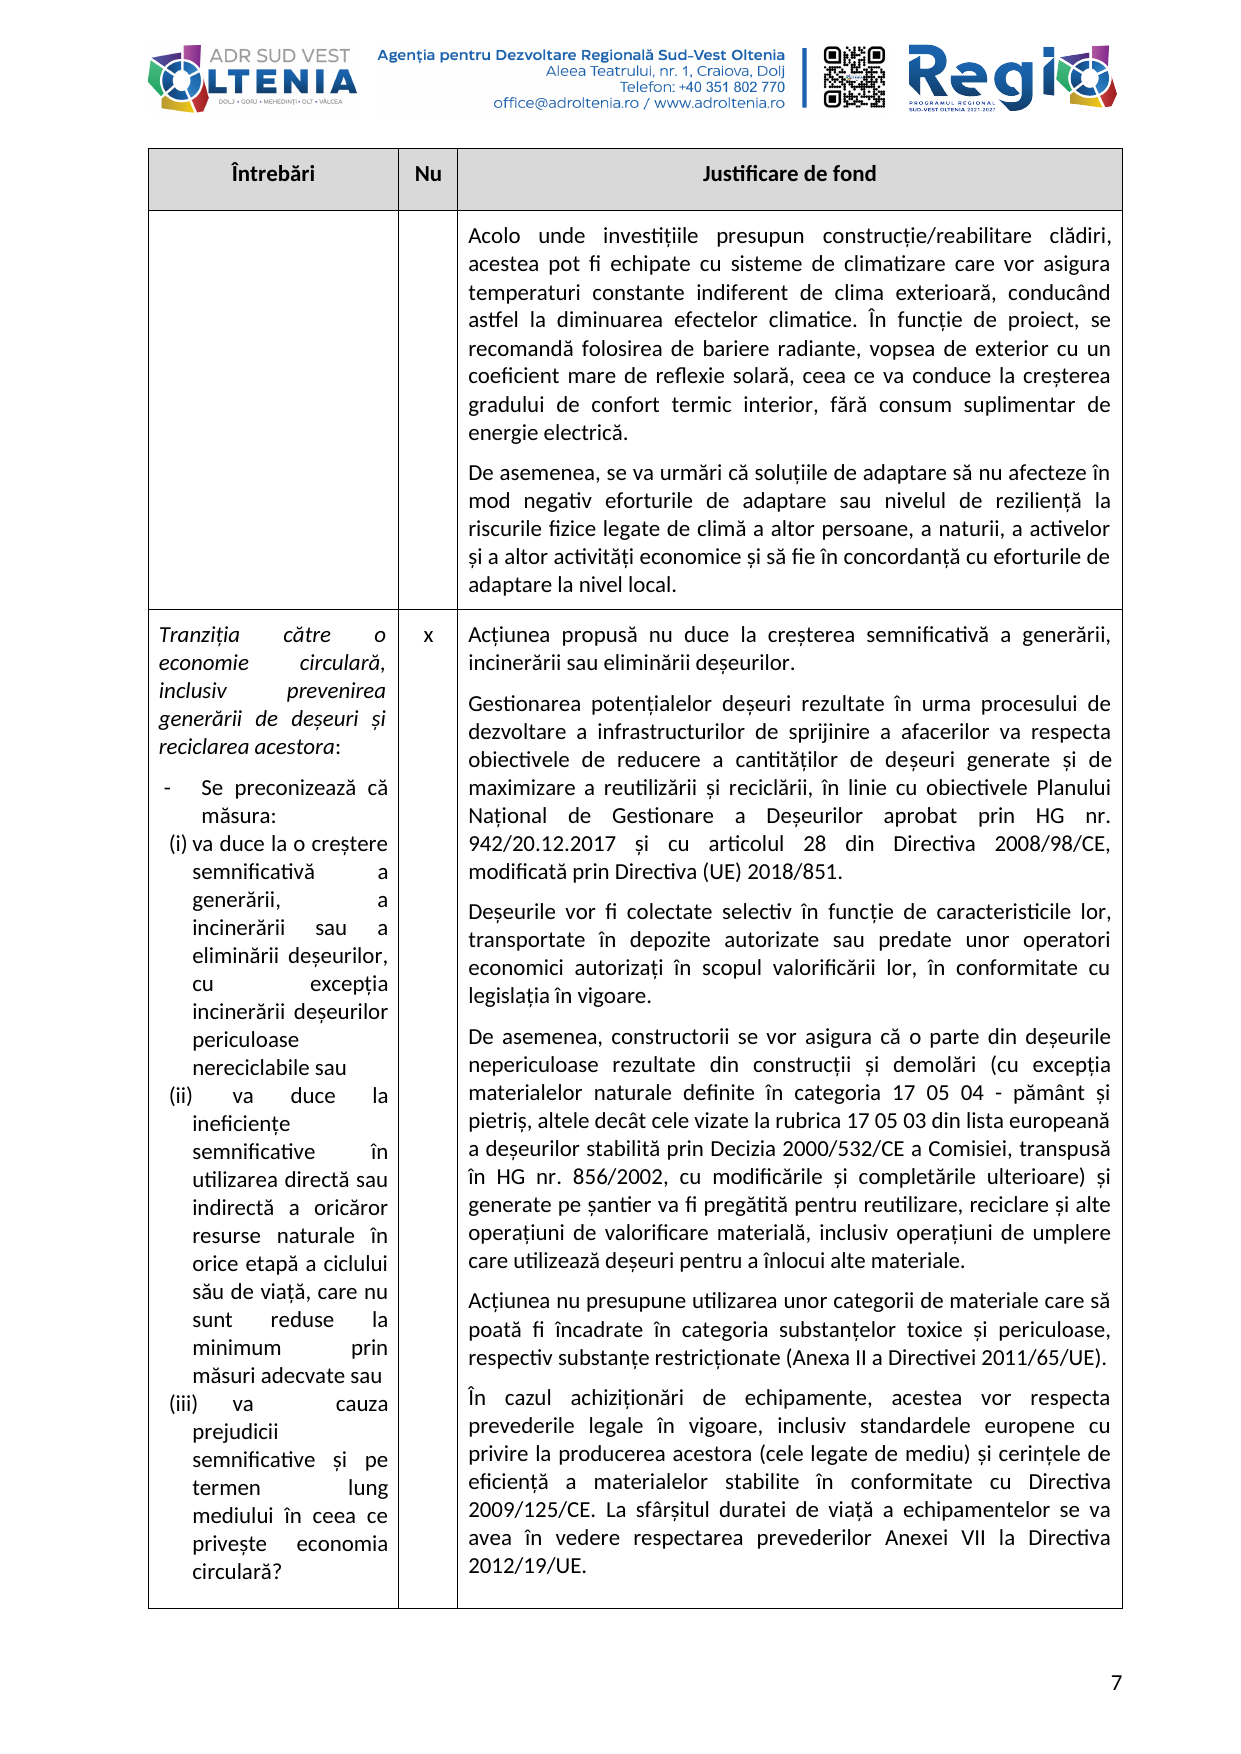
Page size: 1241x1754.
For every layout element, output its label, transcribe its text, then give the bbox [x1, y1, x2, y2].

picture [907, 44, 1118, 114]
picture [375, 44, 890, 114]
picture [147, 44, 358, 114]
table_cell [458, 610, 1122, 1608]
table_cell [149, 211, 398, 609]
table_header Întrebări [149, 149, 398, 210]
table_header Justificare de fond [458, 149, 1122, 210]
table_cell x [399, 211, 457, 609]
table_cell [458, 211, 1122, 609]
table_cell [149, 610, 398, 1608]
table_header Nu [399, 149, 457, 210]
table_cell x [399, 610, 457, 1608]
